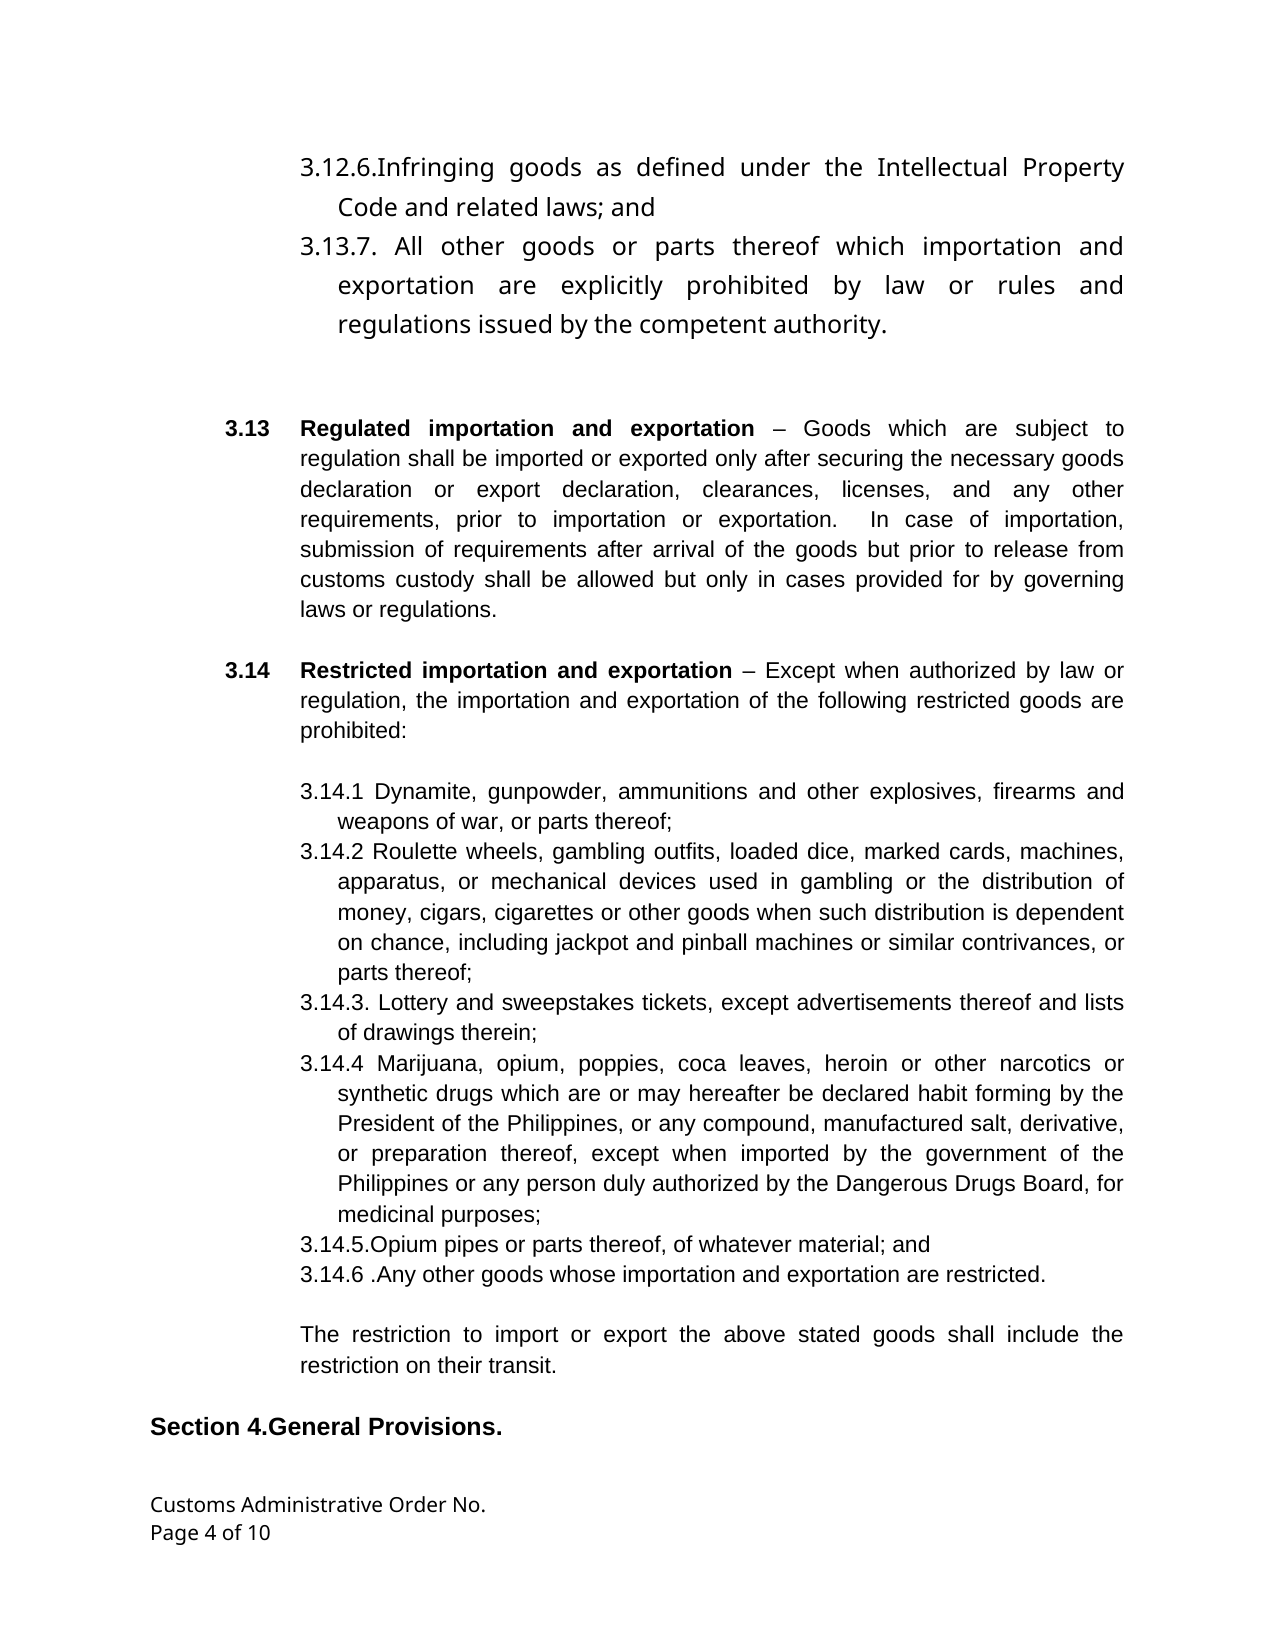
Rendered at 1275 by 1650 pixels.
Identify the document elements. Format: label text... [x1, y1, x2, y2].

text 3.13.7. All other goods or parts thereof which importation and exportation are explicitly prohibited by law or rules and regulations issued by the competent authority. [300, 228, 1125, 341]
text 3.14.1 Dynamite, gunpowder, ammunitions and other explosives, firearms and weapons of war, or parts thereof; [300, 778, 1125, 834]
text 3.12.6.Infringing goods as defined under the Intellectual Property Code and related laws; and [300, 150, 1125, 223]
text 3.14.4 Marijuana, opium, poppies, coca leaves, heroin or other narcotics or synthetic drugs which are or may hereafter be declared habit forming by the President of the Philippines, or any compound, manufactured salt, derivative, or preparation thereof, except when imported by the government of the Philippines or any person duly authorized by the Dangerous Drugs Board, for medicinal purposes; [300, 1049, 1125, 1227]
text The restriction to import or export the above stated goods shall include the restriction on their transit. [300, 1321, 1125, 1378]
text 3.14.5.Opium pipes or parts thereof, of whatever material; and [300, 1231, 1125, 1257]
text 3.13 Regulated importation and exportation – Goods which are subject to regulation shall be imported or exported only after securing the necessary goods declaration or export declaration, clearances, licenses, and any other requirements, prior to importation or exportation. In case of importation, submission of requirements after arrival of the goods but prior to release from customs custody shall be allowed but only in cases provided for by governing laws or regulations. [225, 415, 1125, 623]
text 3.14.2 Roulette wheels, gambling outfits, loaded dice, marked cards, machines, apparatus, or mechanical devices used in gambling or the distribution of money, cigars, cigarettes or other goods when such distribution is dependent on chance, including jackpot and pinball machines or similar contrivances, or parts thereof; [300, 838, 1125, 985]
text Section 4.General Provisions. [150, 1412, 1125, 1441]
text 3.14.6 .Any other goods whose importation and exportation are restricted. [300, 1261, 1125, 1287]
text 3.14.3. Lottery and sweepstakes tickets, except advertisements thereof and lists of drawings therein; [300, 989, 1125, 1046]
text 3.14 Restricted importation and exportation – Except when authorized by law or regulation, the importation and exportation of the following restricted goods are prohibited: [225, 657, 1125, 744]
